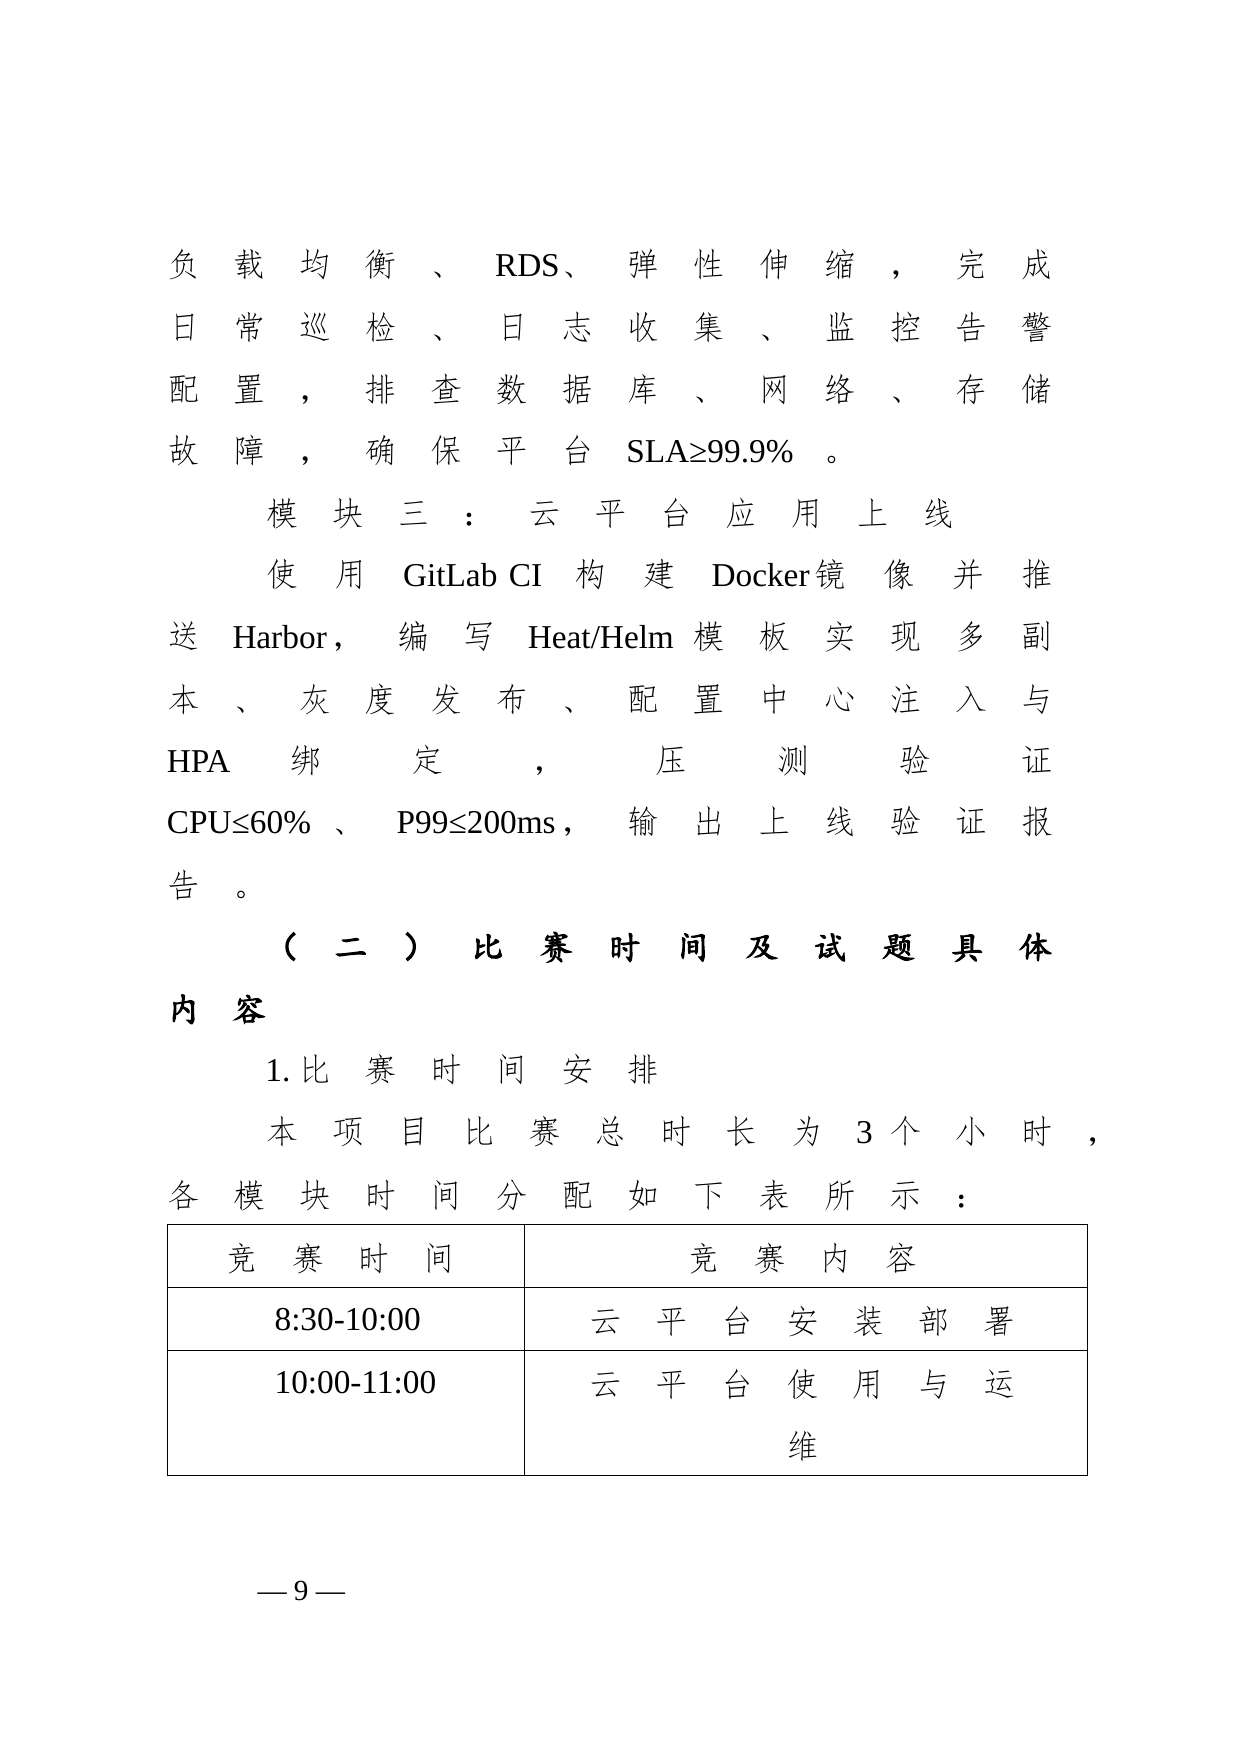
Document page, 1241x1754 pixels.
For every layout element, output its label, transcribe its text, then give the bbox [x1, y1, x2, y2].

text 通过Dashboard创建并管理云主机、云硬盘、VPC、浮动IP、安全组、负载均衡、RDS、弹性伸缩，完成日常巡检、日志收集、监控告警配置，排查数据库、网络、存储故障，确保平台SLA≥99.9%。 [167, 232, 1085, 480]
text 本项目比赛总时长为3个小时，各模块时间分配如下表所示： [167, 1100, 1085, 1224]
table_cell 8:30-10:00 [168, 1288, 524, 1350]
table_header 竞赛内容 [525, 1225, 1087, 1287]
table_cell 10:00-11:00 [168, 1351, 524, 1475]
text 模块三：云平台应用上线 [167, 480, 1085, 542]
text 1.比赛时间安排 [167, 1038, 1085, 1100]
text （二）比赛时间及试题具体内容 [167, 914, 1085, 1038]
table_cell 云平台安装部署 [525, 1288, 1087, 1350]
table_header 竞赛时间 [168, 1225, 524, 1287]
text 使用GitLab CI构建Docker镜像并推送Harbor，编写Heat/Helm模板实现多副本、灰度发布、配置中心注入与HPA绑定，压测验证CPU≤60%、P99≤200ms，输出上线验证报告。 [167, 542, 1085, 914]
table_cell 云平台使用与运维 [525, 1351, 1087, 1475]
